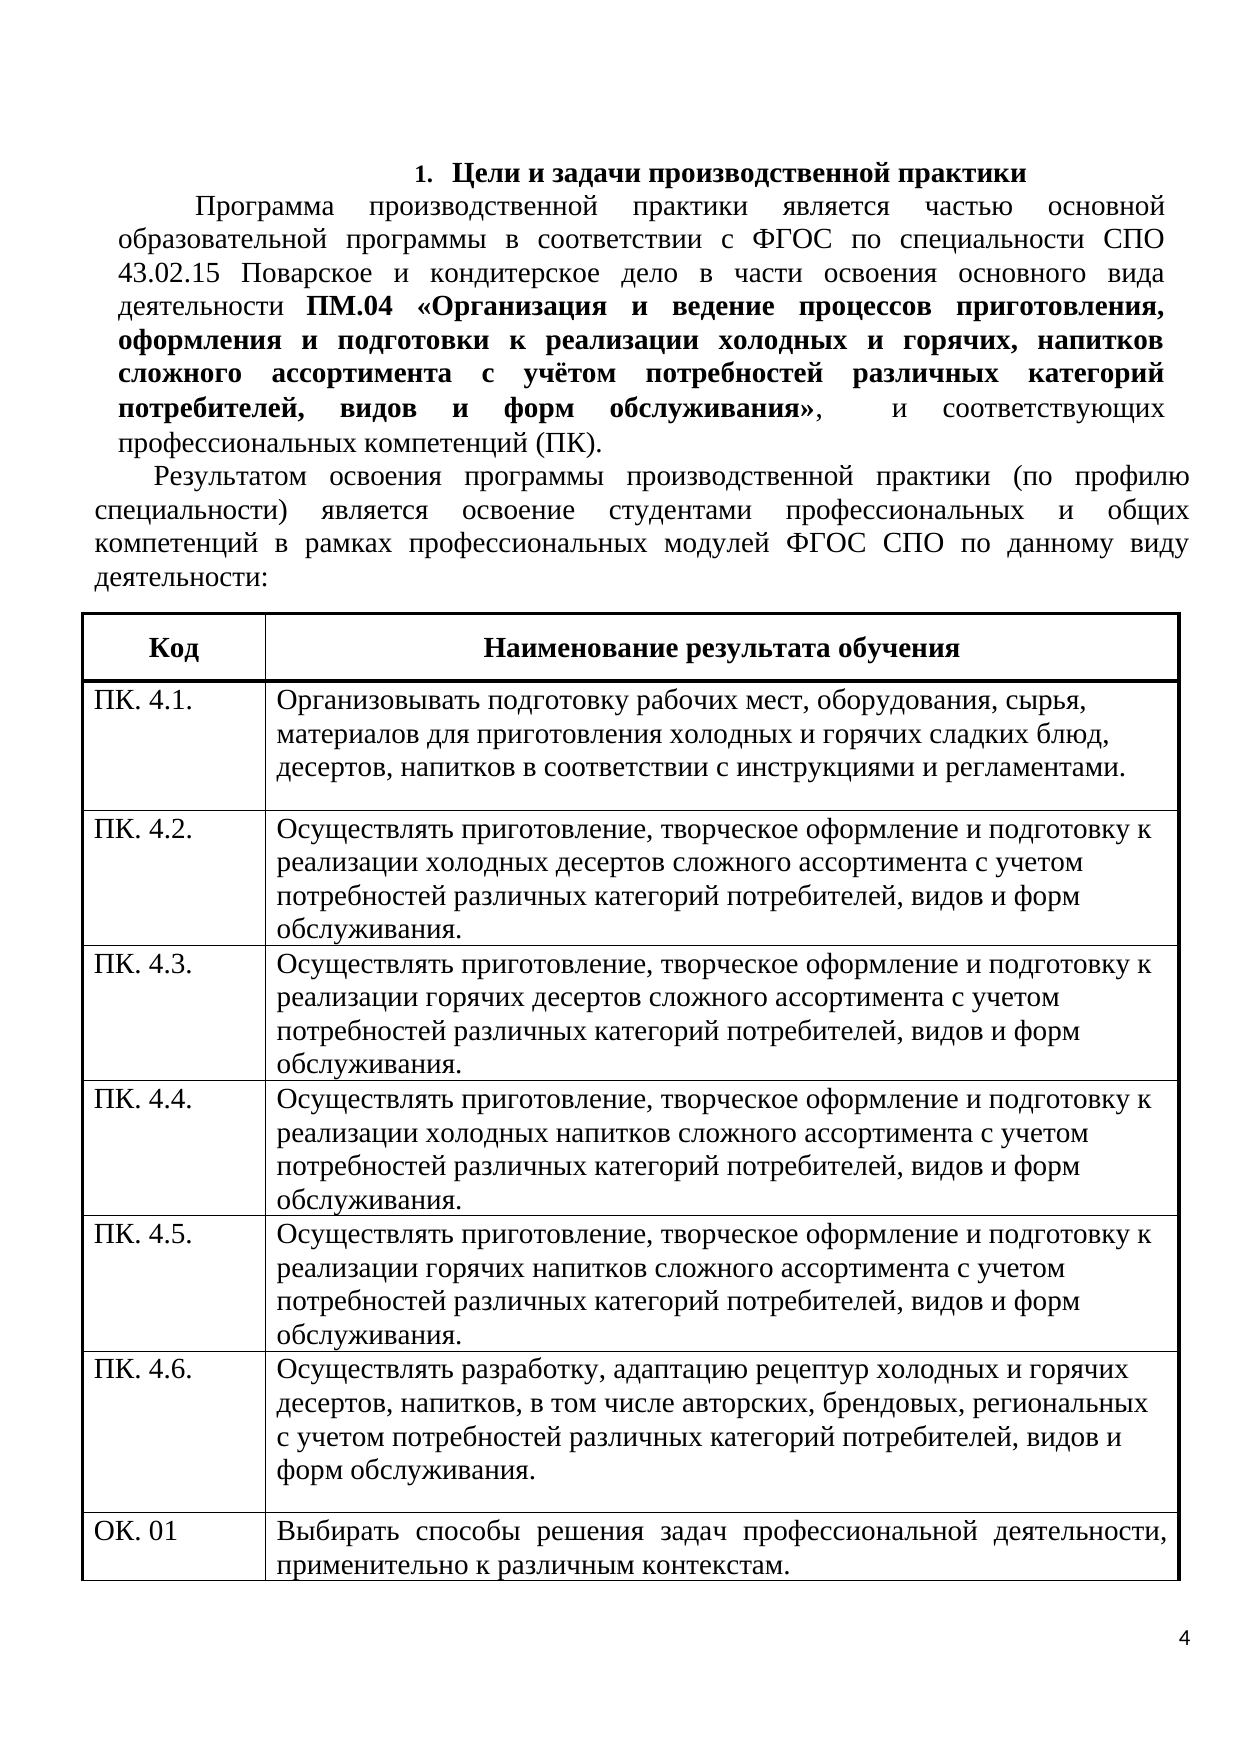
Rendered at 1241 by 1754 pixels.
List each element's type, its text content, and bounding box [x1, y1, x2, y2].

table_cell Осуществлять приготовление, творческое оформление и подготовку к реализации холодных десертов сложного ассортимента с учетом потребностей различных категорий потребителей, видов и форм обслуживания. [266, 811, 1177, 945]
table_header Наименование результата обучения [266, 615, 1177, 679]
table_cell ПК. 4.3. [84, 946, 265, 1080]
table_cell Выбирать способы решения задач профессиональной деятельности, применительно к различным контекстам. [266, 1513, 1177, 1580]
text Программа производственной практики является частью основной образовательной программы в соответствии с ФГОС по специальности СПО 43.02.15 Поварское и кондитерское дело в части освоения основного вида деятельности ПМ.04 «Организация и ведение процессов приготовления, оформления и подготовки к реализации холодных и горячих, напитков сложного ассортимента с учётом потребностей различных категорий потребителей, видов и форм обслуживания», и соответствующих профессиональных компетенций (ПК). [118, 188, 1165, 458]
table_cell Осуществлять приготовление, творческое оформление и подготовку к реализации холодных напитков сложного ассортимента с учетом потребностей различных категорий потребителей, видов и форм обслуживания. [266, 1081, 1177, 1215]
table_cell ПК. 4.4. [84, 1081, 265, 1215]
text Результатом освоения программы производственной практики (по профилю специальности) является освоение студентами профессиональных и общих компетенций в рамках профессиональных модулей ФГОС СПО по данному виду деятельности: [94, 458, 1190, 592]
table_header Код [84, 615, 265, 679]
table_cell Осуществлять разработку, адаптацию рецептур холодных и горячих десертов, напитков, в том числе авторских, брендовых, региональных с учетом потребностей различных категорий потребителей, видов и форм обслуживания. [266, 1352, 1177, 1512]
list Цели и задачи производственной практики [414, 159, 1190, 188]
table_cell ПК. 4.5. [84, 1216, 265, 1351]
table_cell ПК. 4.2. [84, 811, 265, 945]
table_cell Организовывать подготовку рабочих мест, оборудования, сырья, материалов для приготовления холодных и горячих сладких блюд, десертов, напитков в соответствии с инструкциями и регламентами. [266, 683, 1177, 810]
table_cell Осуществлять приготовление, творческое оформление и подготовку к реализации горячих десертов сложного ассортимента с учетом потребностей различных категорий потребителей, видов и форм обслуживания. [266, 946, 1177, 1080]
table_cell ОК. 01 [84, 1513, 265, 1580]
table_cell ПК. 4.6. [84, 1352, 265, 1512]
table_cell ПК. 4.1. [84, 683, 265, 810]
table_cell Осуществлять приготовление, творческое оформление и подготовку к реализации горячих напитков сложного ассортимента с учетом потребностей различных категорий потребителей, видов и форм обслуживания. [266, 1216, 1177, 1351]
